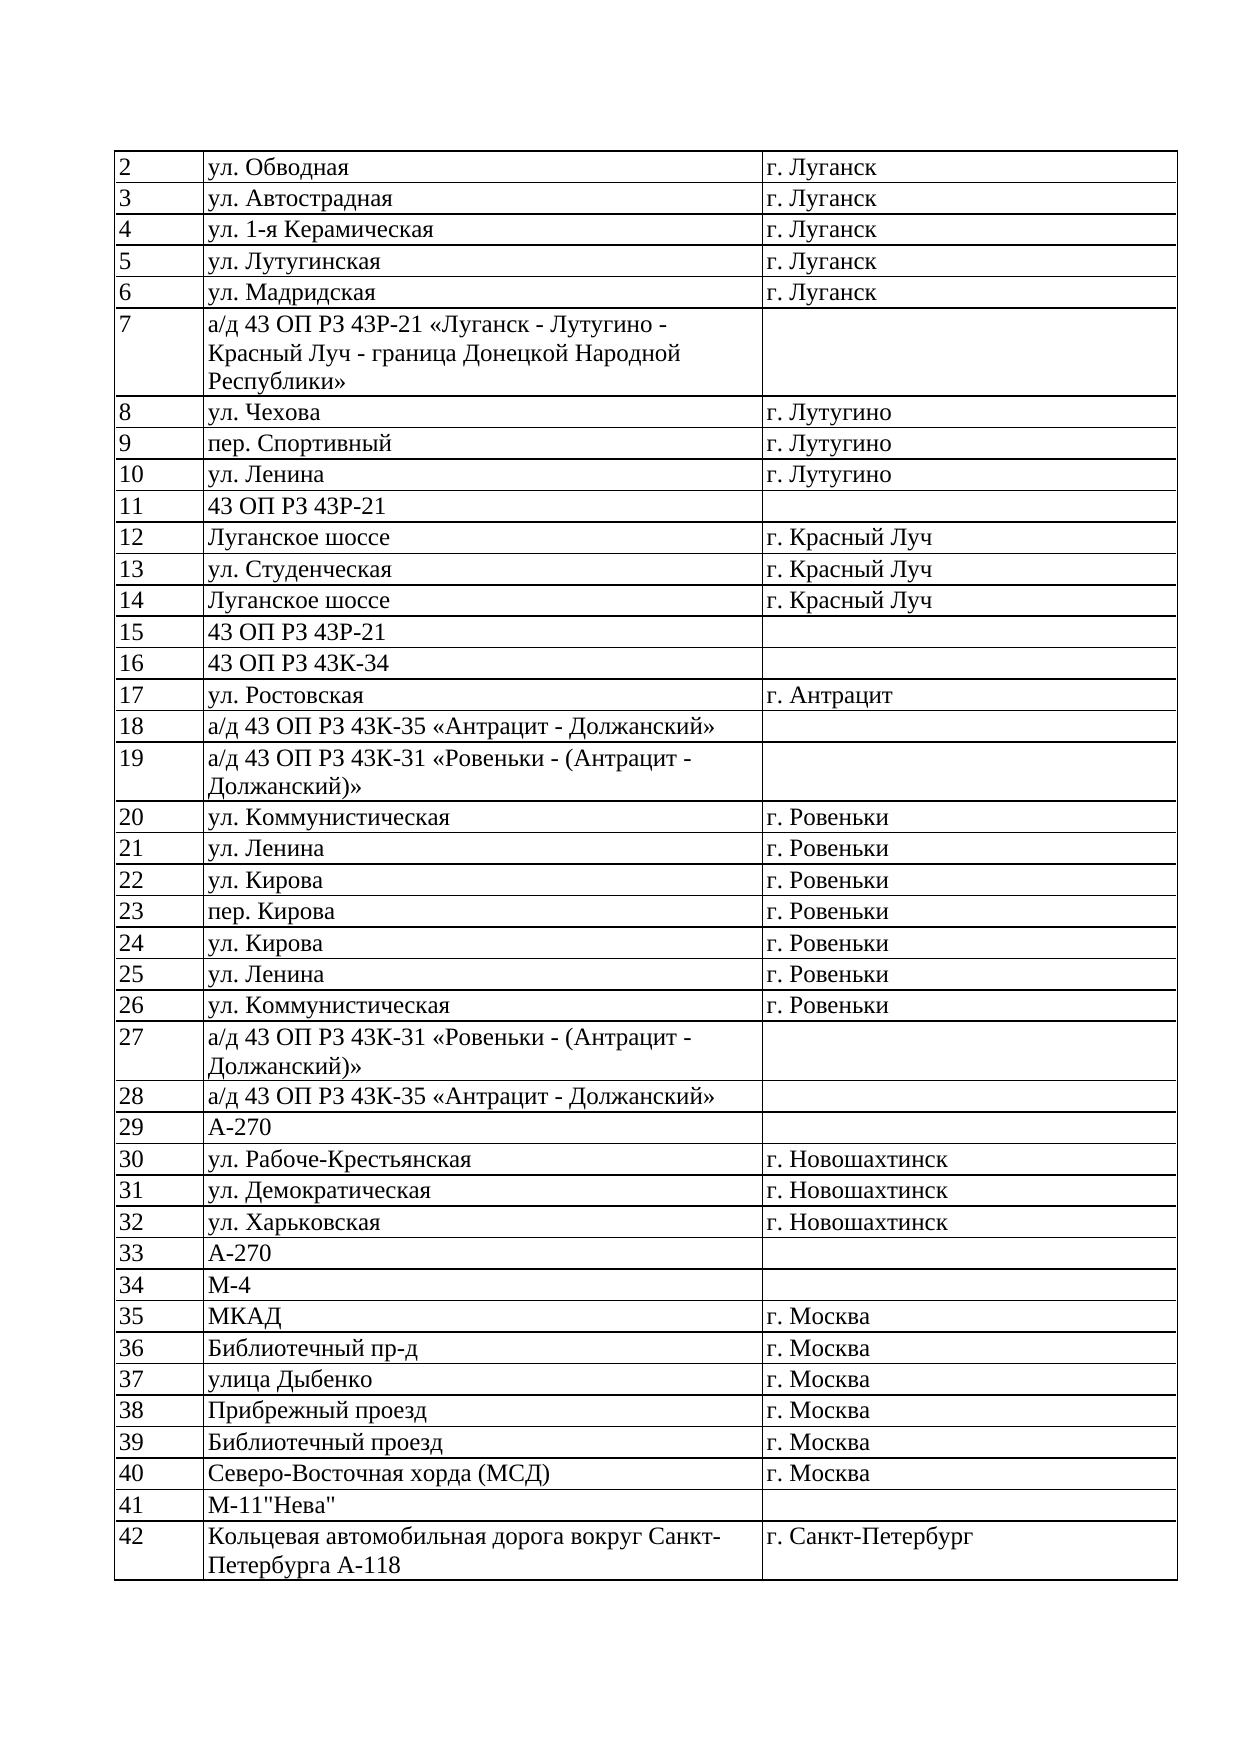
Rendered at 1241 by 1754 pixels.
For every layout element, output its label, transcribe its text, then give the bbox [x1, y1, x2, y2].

table_cell 28 [115, 1081, 203, 1111]
table_cell 2 [115, 152, 203, 181]
table_cell 14 [115, 585, 203, 615]
table_cell ул. Автострадная [204, 183, 762, 213]
table_cell Луганское шоссе [204, 586, 762, 615]
table_cell 11 [115, 491, 203, 521]
table_cell М-4 [204, 1270, 762, 1300]
table_cell г. Луганск [763, 181, 1177, 213]
table_cell 8 [115, 396, 203, 427]
table_cell [763, 1020, 1177, 1079]
table_cell 29 [115, 1112, 203, 1142]
table_cell ул. Рабоче-Крестьянская [204, 1144, 762, 1174]
table_cell а/д 43 ОП РЗ 43К-35 «Антрацит - Должанский» [204, 1081, 762, 1111]
table_cell г. Луганск [763, 152, 1177, 181]
table_cell 24 [115, 927, 203, 957]
table_cell 20 [115, 801, 203, 832]
table_cell ул. Коммунистическая [204, 991, 762, 1020]
table_cell г. Новошахтинск [763, 1143, 1177, 1174]
table_cell 3 [115, 183, 203, 213]
table_cell 37 [115, 1364, 203, 1394]
table_cell 4 [115, 214, 203, 244]
table_cell г. Москва [763, 1300, 1177, 1331]
table_cell 5 [115, 245, 203, 276]
table_cell 10 [115, 459, 203, 489]
table_cell Библиотечный проезд [204, 1427, 762, 1457]
table_cell г. Санкт-Петербург [763, 1520, 1177, 1579]
table_cell [763, 1080, 1177, 1111]
table_cell г. Новошахтинск [763, 1205, 1177, 1237]
table_cell А-270 [204, 1113, 762, 1142]
table_cell [763, 1489, 1177, 1520]
table_cell ул. Демократическая [204, 1176, 762, 1205]
table_cell г. Москва [763, 1394, 1177, 1426]
table_cell г. Лутугино [763, 427, 1177, 458]
table_cell 25 [115, 959, 203, 989]
table_cell 18 [115, 711, 203, 741]
table_cell 30 [115, 1144, 203, 1174]
table_cell 32 [115, 1206, 203, 1237]
table_cell 33 [115, 1238, 203, 1268]
table_cell ул. Мадридская [204, 277, 762, 307]
table_cell г. Ровеньки [763, 863, 1177, 894]
table_cell 38 [115, 1395, 203, 1426]
table_cell [763, 490, 1177, 521]
table_cell г. Луганск [763, 213, 1177, 244]
table_cell г. Ровеньки [763, 832, 1177, 863]
table_cell 43 ОП РЗ 43Р-21 [204, 491, 762, 521]
table_cell 15 [115, 616, 203, 647]
table_cell 21 [115, 833, 203, 863]
table_cell г. Ровеньки [763, 895, 1177, 926]
table_cell г. Луганск [763, 244, 1177, 276]
table_cell [763, 710, 1177, 741]
table_cell г. Красный Луч [763, 553, 1177, 584]
table_cell г. Москва [763, 1457, 1177, 1488]
table_cell ул. Обводная [204, 152, 762, 181]
table_cell г. Ровеньки [763, 989, 1177, 1020]
table_cell г. Ровеньки [763, 926, 1177, 957]
table_cell ул. Коммунистическая [204, 802, 762, 832]
table_cell [763, 615, 1177, 647]
table_cell [763, 1268, 1177, 1300]
table_cell Северо-Восточная хорда (МСД) [204, 1459, 762, 1488]
table_cell ул. Харьковская [204, 1207, 762, 1237]
table_cell 13 [115, 554, 203, 584]
table_cell Прибрежный проезд [204, 1396, 762, 1426]
table_cell ул. Кирова [204, 928, 762, 957]
table_cell а/д 43 ОП РЗ 43К-31 «Ровеньки - (Антрацит - Должанский)» [204, 743, 762, 800]
table_cell 36 [115, 1332, 203, 1363]
table_cell г. Новошахтинск [763, 1174, 1177, 1205]
table_cell а/д 43 ОП РЗ 43Р-21 «Луганск - Лутугино - Красный Луч - граница Донецкой Народной Республики» [204, 309, 762, 395]
table_cell 43 ОП РЗ 43Р-21 [204, 617, 762, 647]
table_cell 19 [115, 742, 203, 800]
table_cell г. Красный Луч [763, 521, 1177, 552]
table_cell ул. Ленина [204, 833, 762, 863]
table_cell ул. Лутугинская [204, 246, 762, 276]
table_cell 31 [115, 1175, 203, 1205]
table_cell 39 [115, 1427, 203, 1457]
table_cell 23 [115, 896, 203, 926]
table_cell 27 [115, 1021, 203, 1079]
table_cell 7 [115, 308, 203, 395]
table_cell 34 [115, 1269, 203, 1300]
table_cell Библиотечный пр-д [204, 1333, 762, 1363]
table_cell 35 [115, 1301, 203, 1331]
table_cell 40 [115, 1458, 203, 1488]
table_cell 6 [115, 277, 203, 307]
table_cell 16 [115, 648, 203, 678]
table_cell г. Ровеньки [763, 958, 1177, 989]
table_cell ул. Ленина [204, 460, 762, 489]
table_cell [763, 647, 1177, 678]
table_cell улица Дыбенко [204, 1364, 762, 1394]
table_cell 9 [115, 428, 203, 458]
table_cell г. Красный Луч [763, 584, 1177, 615]
table_cell пер. Спортивный [204, 428, 762, 458]
table_cell 42 [115, 1521, 203, 1579]
table_cell ул. Чехова [204, 397, 762, 427]
table_cell Кольцевая автомобильная дорога вокруг Санкт-Петербурга А-118 [204, 1522, 762, 1579]
table_cell ул. Ростовская [204, 680, 762, 710]
table_cell 17 [115, 679, 203, 710]
table_cell 12 [115, 522, 203, 552]
table_cell г. Москва [763, 1363, 1177, 1394]
table_cell ул. Студенческая [204, 554, 762, 584]
table_cell [763, 741, 1177, 800]
table_cell [763, 307, 1177, 395]
table_cell г. Москва [763, 1331, 1177, 1363]
table_cell г. Лутугино [763, 458, 1177, 489]
table_cell Луганское шоссе [204, 523, 762, 552]
table_cell 41 [115, 1490, 203, 1520]
table_cell М-11"Нева" [204, 1490, 762, 1520]
table_cell 22 [115, 864, 203, 894]
table_cell г. Лутугино [763, 395, 1177, 427]
table_cell 43 ОП РЗ 43К-34 [204, 648, 762, 678]
table_cell г. Москва [763, 1426, 1177, 1457]
table_cell А-270 [204, 1238, 762, 1268]
table_cell ул. Ленина [204, 959, 762, 989]
table_cell 26 [115, 990, 203, 1020]
table_cell г. Луганск [763, 276, 1177, 307]
table_cell г. Ровеньки [763, 800, 1177, 832]
table_cell ул. 1-я Керамическая [204, 215, 762, 244]
table_cell г. Антрацит [763, 678, 1177, 710]
table_cell [763, 1111, 1177, 1142]
table_cell ул. Кирова [204, 865, 762, 894]
table_cell а/д 43 ОП РЗ 43К-31 «Ровеньки - (Антрацит - Должанский)» [204, 1022, 762, 1079]
table_cell МКАД [204, 1301, 762, 1331]
table_cell [763, 1237, 1177, 1268]
table_cell пер. Кирова [204, 896, 762, 926]
table_cell а/д 43 ОП РЗ 43К-35 «Антрацит - Должанский» [204, 711, 762, 741]
